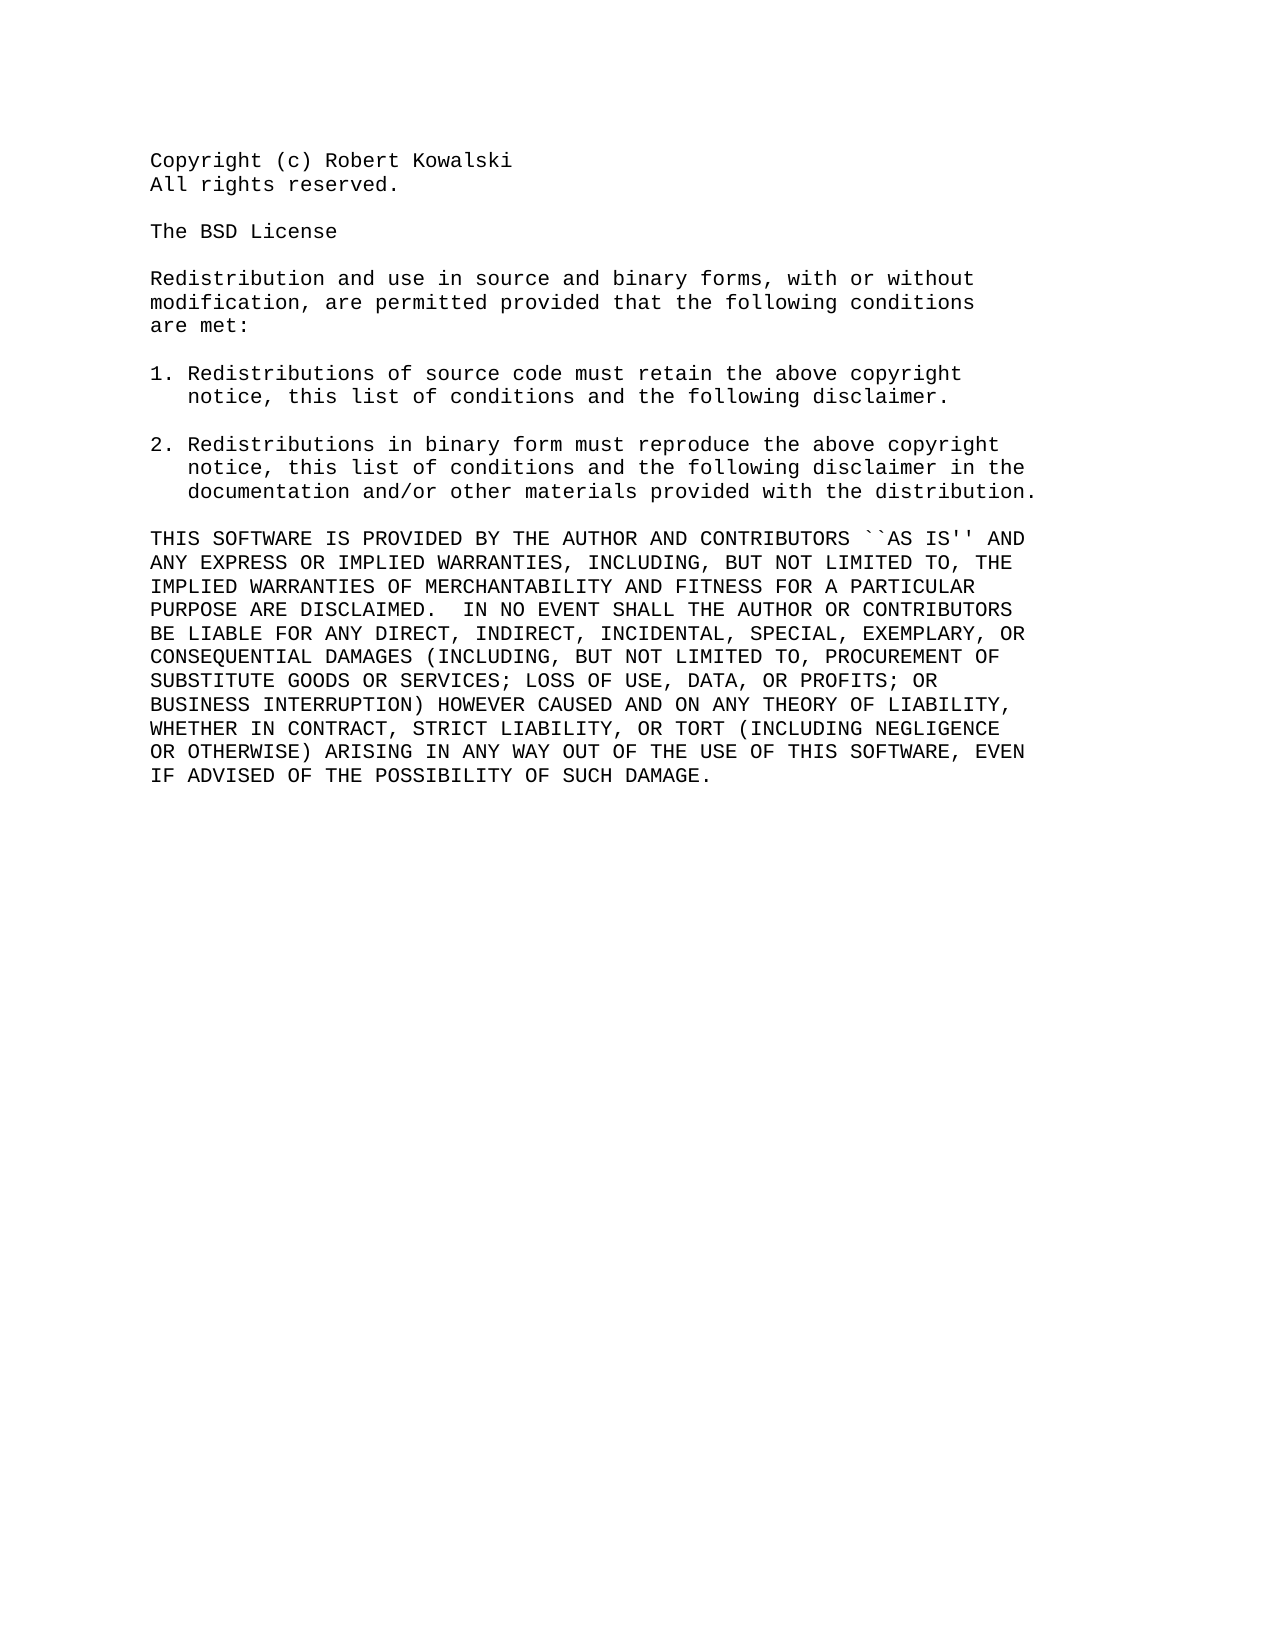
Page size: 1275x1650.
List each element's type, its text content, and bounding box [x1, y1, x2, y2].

text BE LIABLE FOR ANY DIRECT, INDIRECT, INCIDENTAL, SPECIAL, EXEMPLARY, OR [150, 623, 1125, 647]
text The BSD License [150, 221, 1125, 244]
text documentation and/or other materials provided with the distribution. [150, 481, 1125, 505]
text modification, are permitted provided that the following conditions [150, 292, 1125, 316]
text Redistribution and use in source and binary forms, with or without [150, 268, 1125, 292]
text are met: [150, 316, 1125, 339]
text CONSEQUENTIAL DAMAGES (INCLUDING, BUT NOT LIMITED TO, PROCUREMENT OF [150, 647, 1125, 670]
text SUBSTITUTE GOODS OR SERVICES; LOSS OF USE, DATA, OR PROFITS; OR [150, 670, 1125, 694]
text notice, this list of conditions and the following disclaimer in the [150, 457, 1125, 481]
text notice, this list of conditions and the following disclaimer. [150, 386, 1125, 410]
text WHETHER IN CONTRACT, STRICT LIABILITY, OR TORT (INCLUDING NEGLIGENCE [150, 717, 1125, 741]
text PURPOSE ARE DISCLAIMED. IN NO EVENT SHALL THE AUTHOR OR CONTRIBUTORS [150, 599, 1125, 623]
text BUSINESS INTERRUPTION) HOWEVER CAUSED AND ON ANY THEORY OF LIABILITY, [150, 694, 1125, 717]
text THIS SOFTWARE IS PROVIDED BY THE AUTHOR AND CONTRIBUTORS ``AS IS'' AND [150, 528, 1125, 552]
text ANY EXPRESS OR IMPLIED WARRANTIES, INCLUDING, BUT NOT LIMITED TO, THE [150, 552, 1125, 576]
text IMPLIED WARRANTIES OF MERCHANTABILITY AND FITNESS FOR A PARTICULAR [150, 576, 1125, 599]
text OR OTHERWISE) ARISING IN ANY WAY OUT OF THE USE OF THIS SOFTWARE, EVEN [150, 741, 1125, 765]
text 1. Redistributions of source code must retain the above copyright [150, 363, 1125, 386]
text 2. Redistributions in binary form must reproduce the above copyright [150, 434, 1125, 457]
text All rights reserved. [150, 174, 1125, 197]
text Copyright (c) Robert Kowalski [150, 150, 1125, 174]
text IF ADVISED OF THE POSSIBILITY OF SUCH DAMAGE. [150, 765, 1125, 788]
